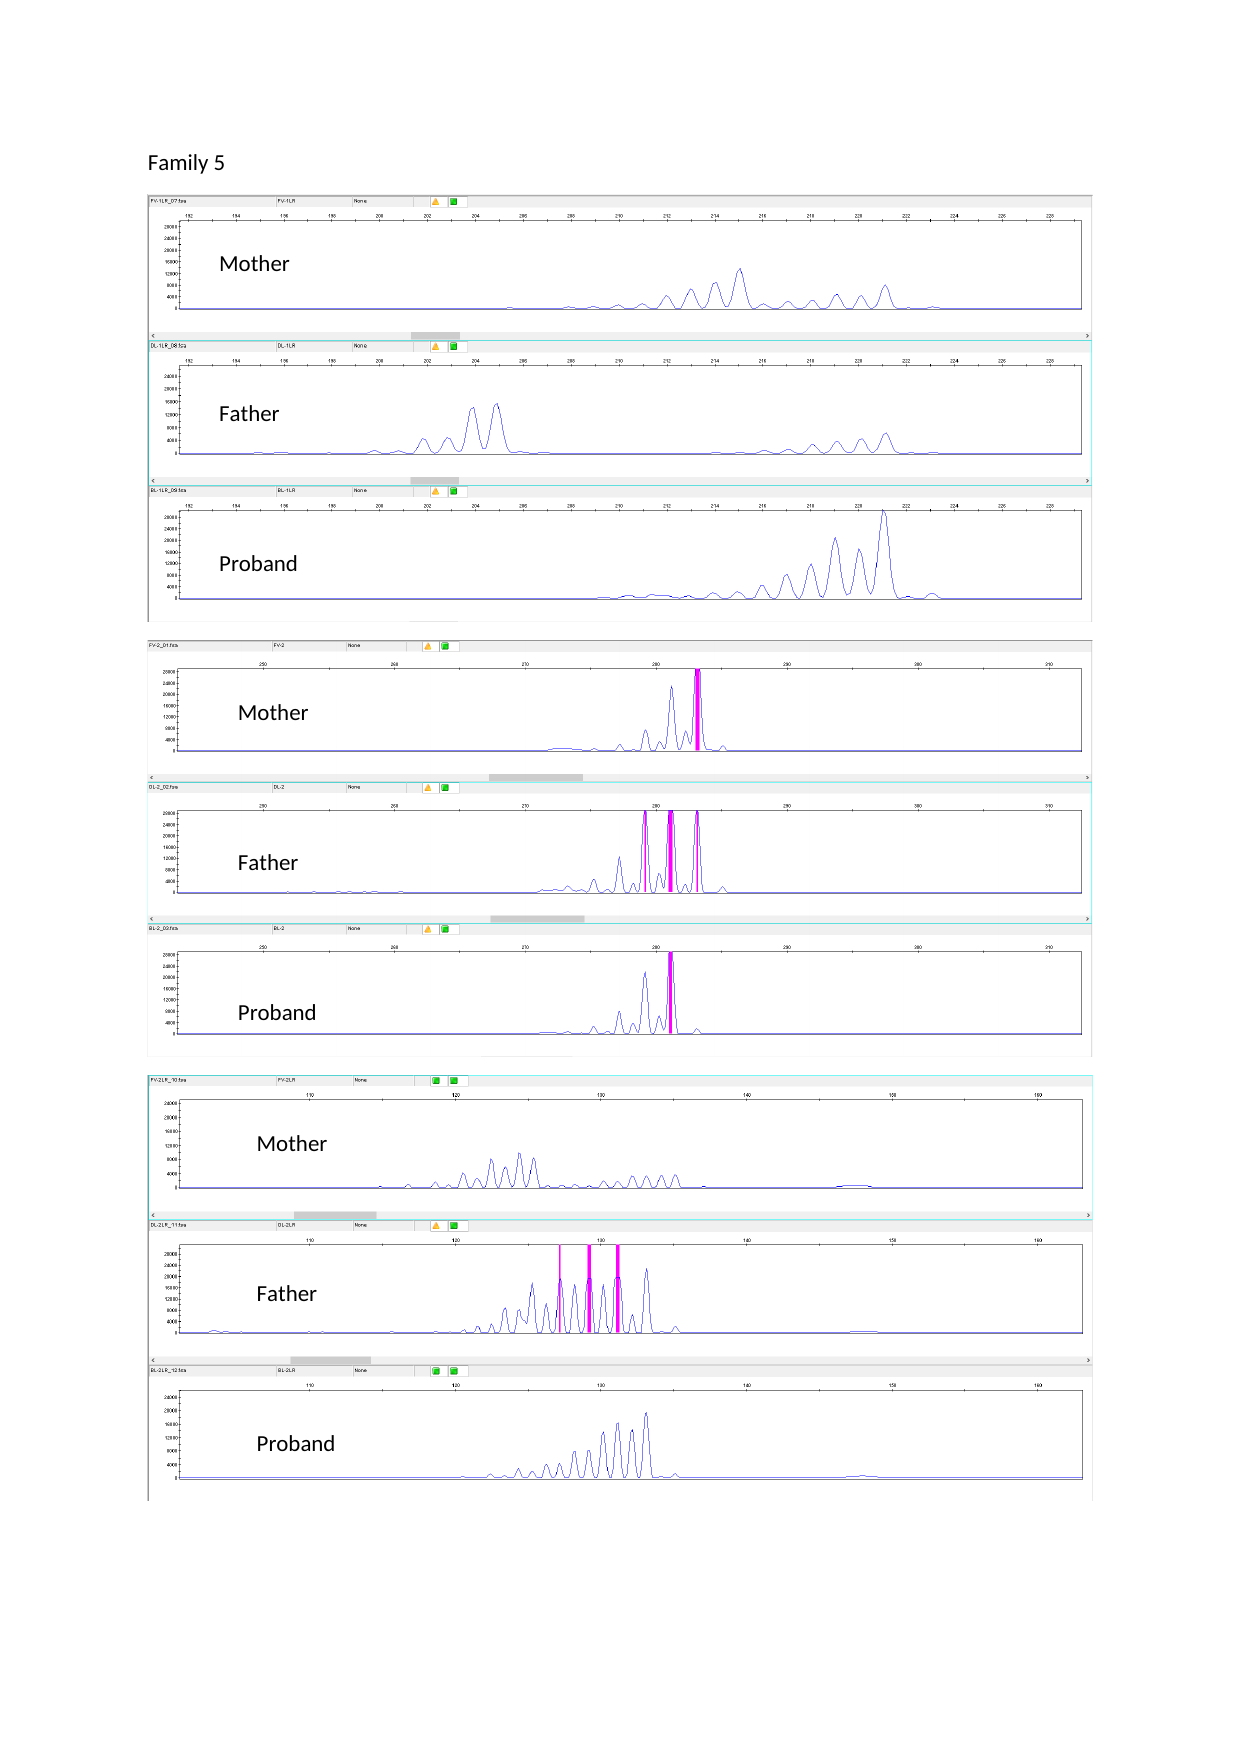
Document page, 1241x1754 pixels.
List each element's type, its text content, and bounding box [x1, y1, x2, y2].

text Family 5 [148, 148, 1093, 176]
picture [147, 640, 1093, 1057]
picture [147, 194, 1093, 622]
picture [147, 1075, 1093, 1501]
